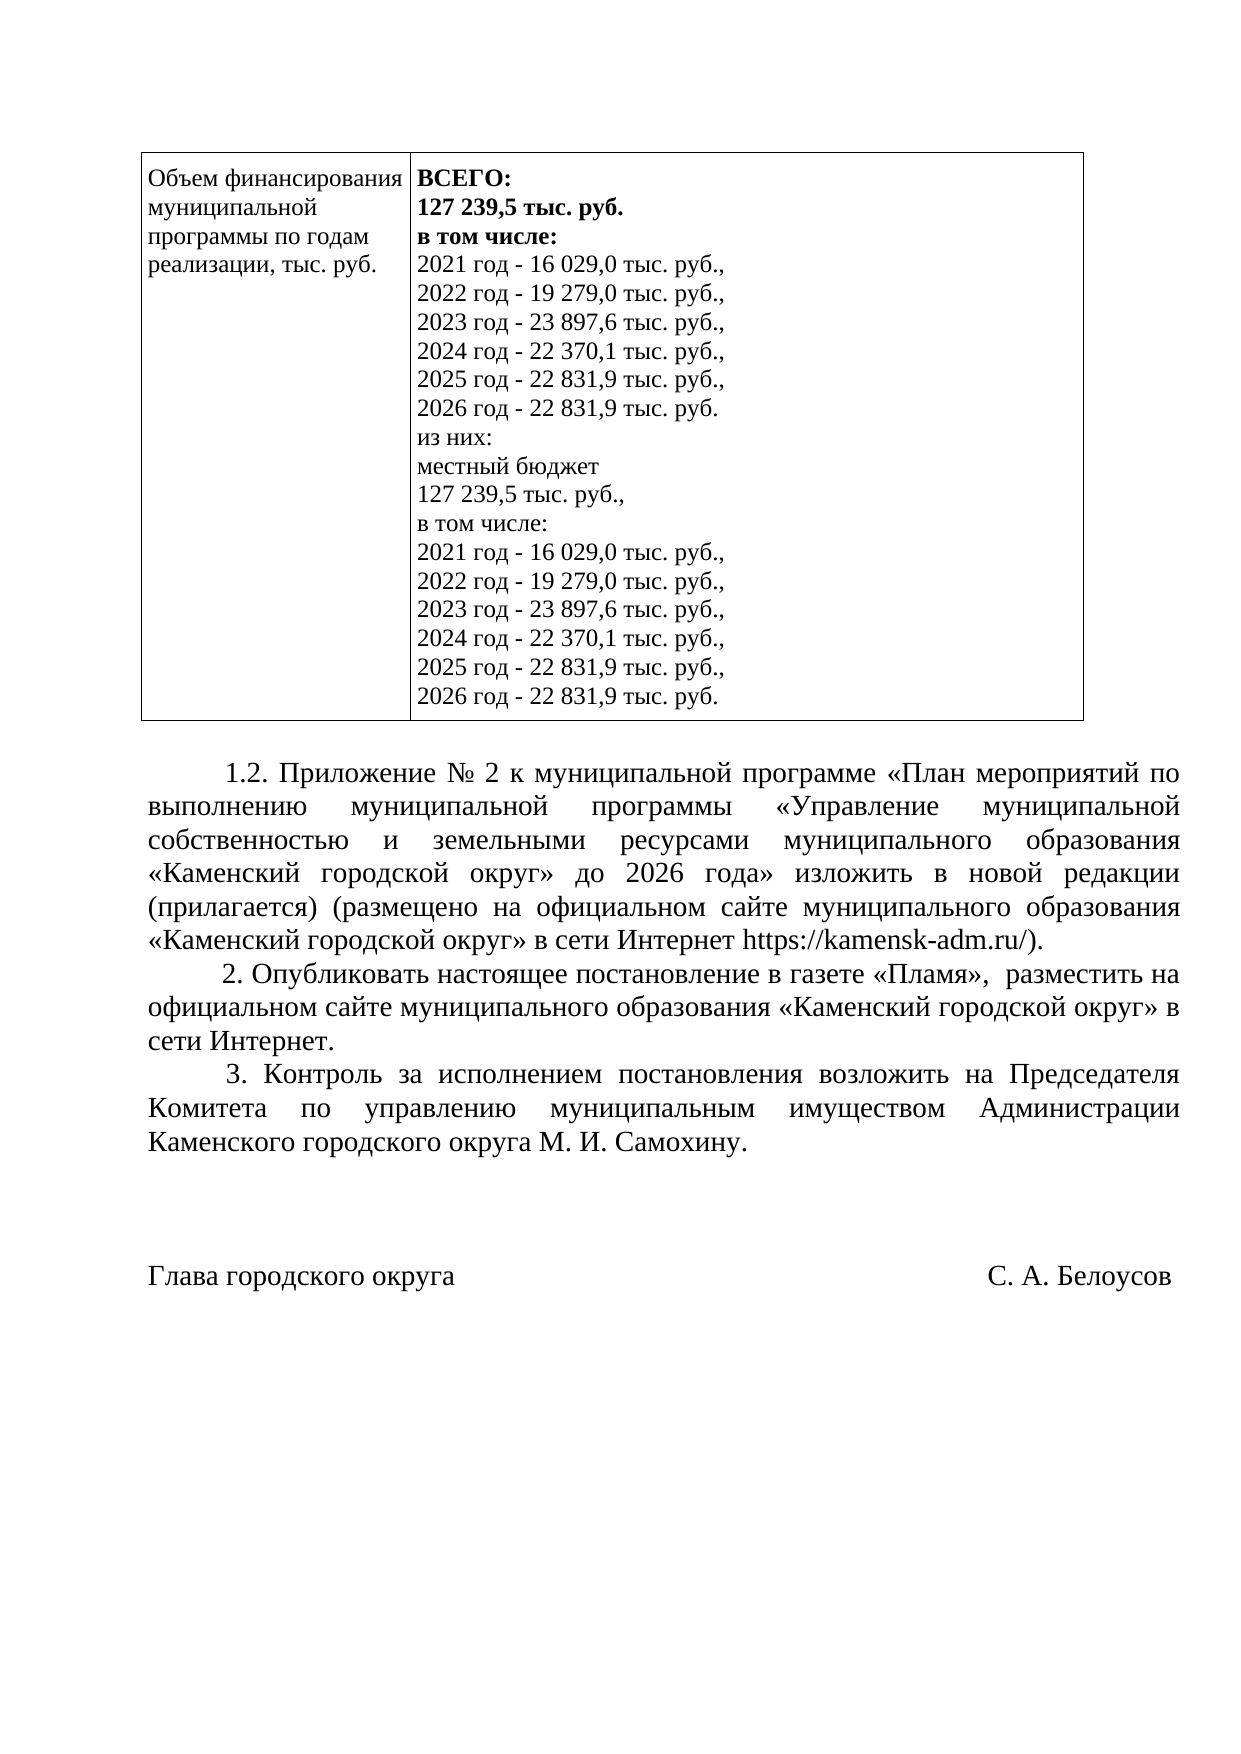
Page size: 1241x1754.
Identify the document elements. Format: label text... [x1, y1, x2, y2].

table_header Объем финансирования муниципальной программы по годам реализации, тыс. руб. [142, 153, 410, 720]
text 2. Опубликовать настоящее постановление в газете «Пламя», разместить на официальном сайте муниципального образования «Каменский городской округ» в сети Интернет. [148, 956, 1181, 1057]
text 1.2. Приложение № 2 к муниципальной программе «План мероприятий по выполнению муниципальной программы «Управление муниципальной собственностью и земельными ресурсами муниципального образования «Каменский городской округ» до 2026 года» изложить в новой редакции (прилагается) (размещено на официальном сайте муниципального образования «Каменский городской округ» в сети Интернет https://kamensk-adm.ru/). [148, 755, 1181, 956]
table_header ВСЕГО: 127 239,5 тыс. руб. в том числе: 2021 год - 16 029,0 тыс. руб., 2022 год - 19 279,0 тыс. руб., 2023 год - 23 897,6 тыс. руб., 2024 год - 22 370,1 тыс. руб., 2025 год - 22 831,9 тыс. руб., 2026 год - 22 831,9 тыс. руб. из них: местный бюджет 127 239,5 тыс. руб., в том числе: 2021 год - 16 029,0 тыс. руб., 2022 год - 19 279,0 тыс. руб., 2023 год - 23 897,6 тыс. руб., 2024 год - 22 370,1 тыс. руб., 2025 год - 22 831,9 тыс. руб., 2026 год - 22 831,9 тыс. руб. [411, 153, 1083, 720]
text Глава городского округа С. А. Белоусов [148, 1258, 1181, 1291]
text 3. Контроль за исполнением постановления возложить на Председателя Комитета по управлению муниципальным имуществом Администрации Каменского городского округа М. И. Самохину. [148, 1057, 1181, 1157]
